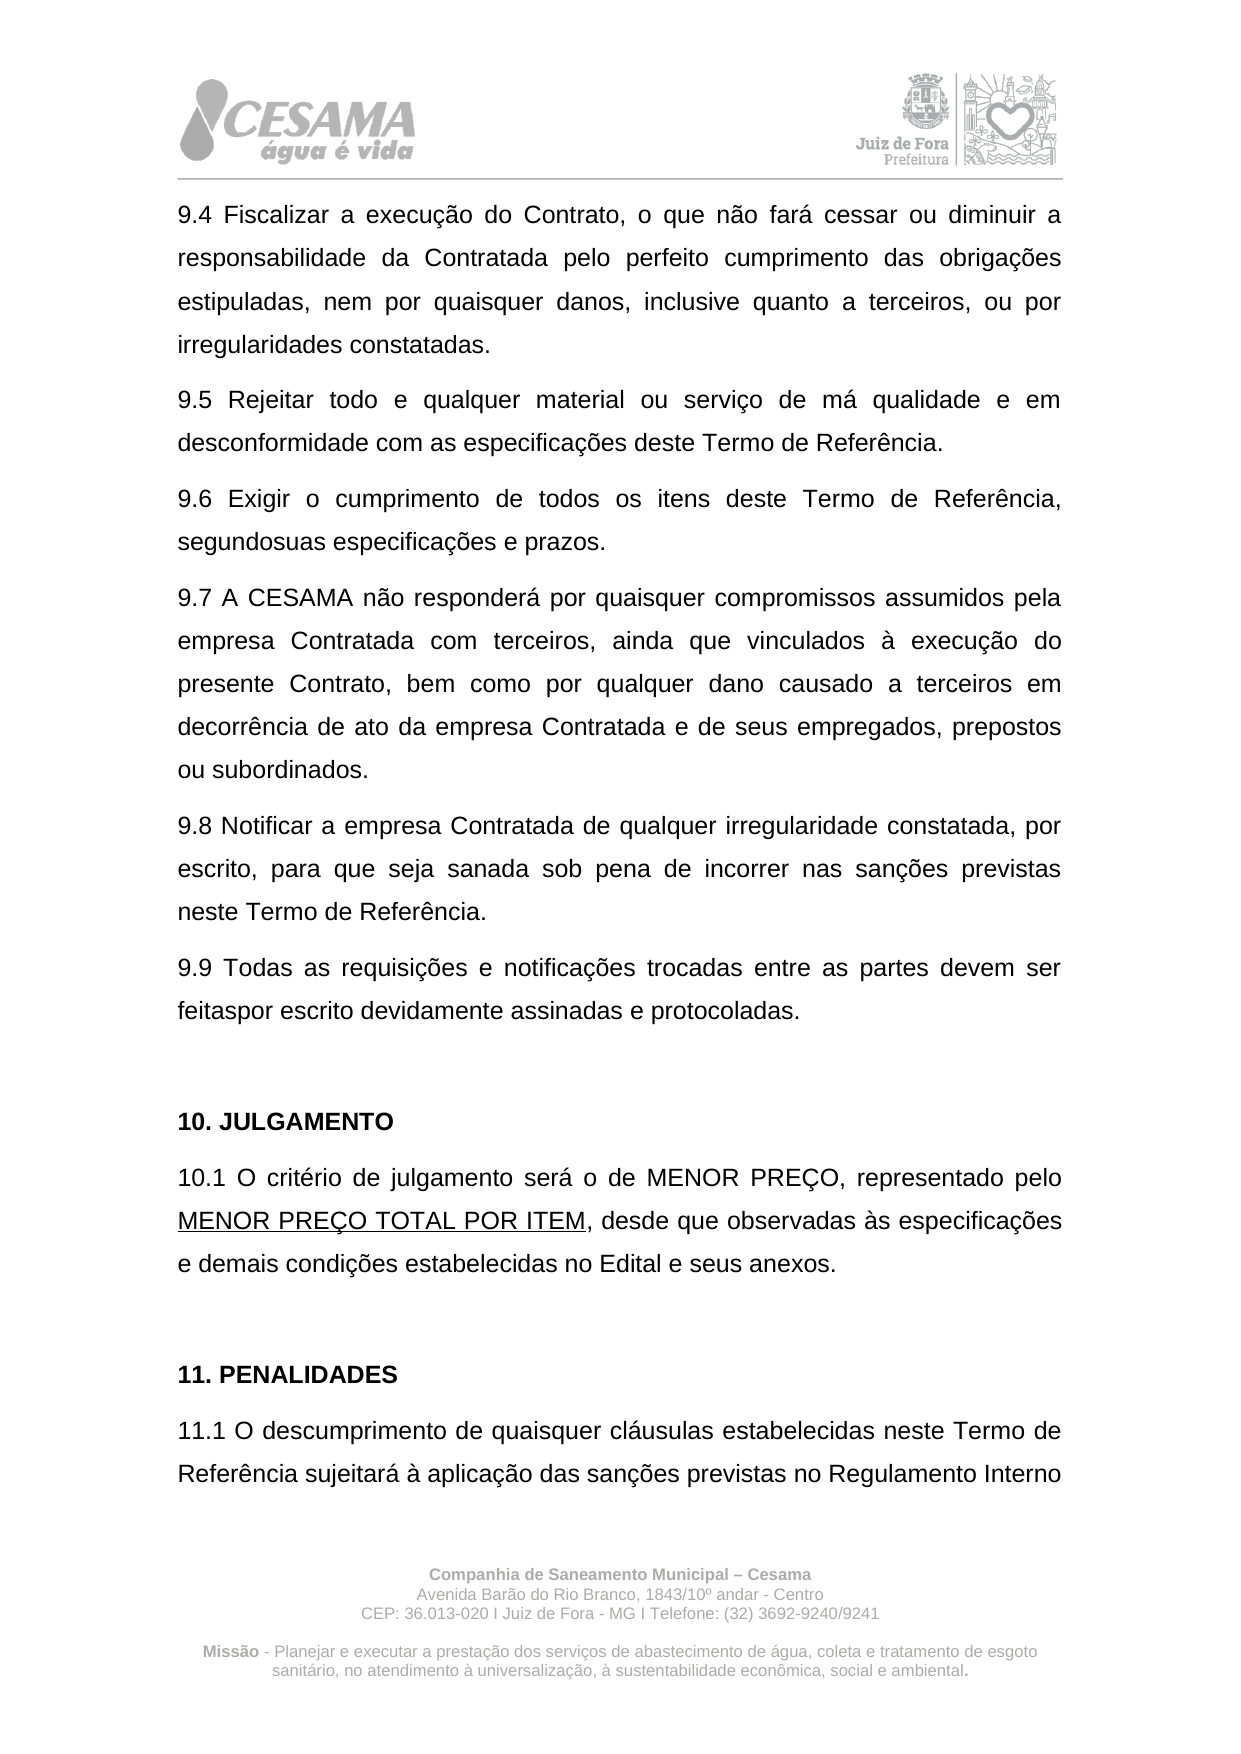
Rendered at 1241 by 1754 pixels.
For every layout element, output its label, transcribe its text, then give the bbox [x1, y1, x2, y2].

text 10. JULGAMENTO [177, 1107, 1063, 1136]
text 10.1 O critério de julgamento será o de MENOR PREÇO, representado pelo MENOR PREÇO TOTAL POR ITEM, desde que observadas às especificações e demais condições estabelecidas no Edital e seus anexos. [177, 1163, 1063, 1278]
text 9.8 Notificar a empresa Contratada de qualquer irregularidade constatada, por escrito, para que seja sanada sob pena de incorrer nas sanções previstas neste Termo de Referência. [177, 811, 1063, 926]
picture [177, 73, 1064, 180]
text 11. PENALIDADES [177, 1360, 1063, 1389]
text 9.5 Rejeitar todo e qualquer material ou serviço de má qualidade e em desconformidade com as especificações deste Termo de Referência. [177, 385, 1063, 457]
text 9.6 Exigir o cumprimento de todos os itens deste Termo de Referência, segundosuas especificações e prazos. [177, 484, 1063, 556]
text 9.9 Todas as requisições e notificações trocadas entre as partes devem ser feitaspor escrito devidamente assinadas e protocoladas. [177, 953, 1063, 1025]
text 9.4 Fiscalizar a execução do Contrato, o que não fará cessar ou diminuir a responsabilidade da Contratada pelo perfeito cumprimento das obrigações estipuladas, nem por quaisquer danos, inclusive quanto a terceiros, ou por irregularidades constatadas. [177, 200, 1063, 358]
text 9.7 A CESAMA não responderá por quaisquer compromissos assumidos pela empresa Contratada com terceiros, ainda que vinculados à execução do presente Contrato, bem como por qualquer dano causado a terceiros em decorrência de ato da empresa Contratada e de seus empregados, prepostos ou subordinados. [177, 583, 1063, 784]
